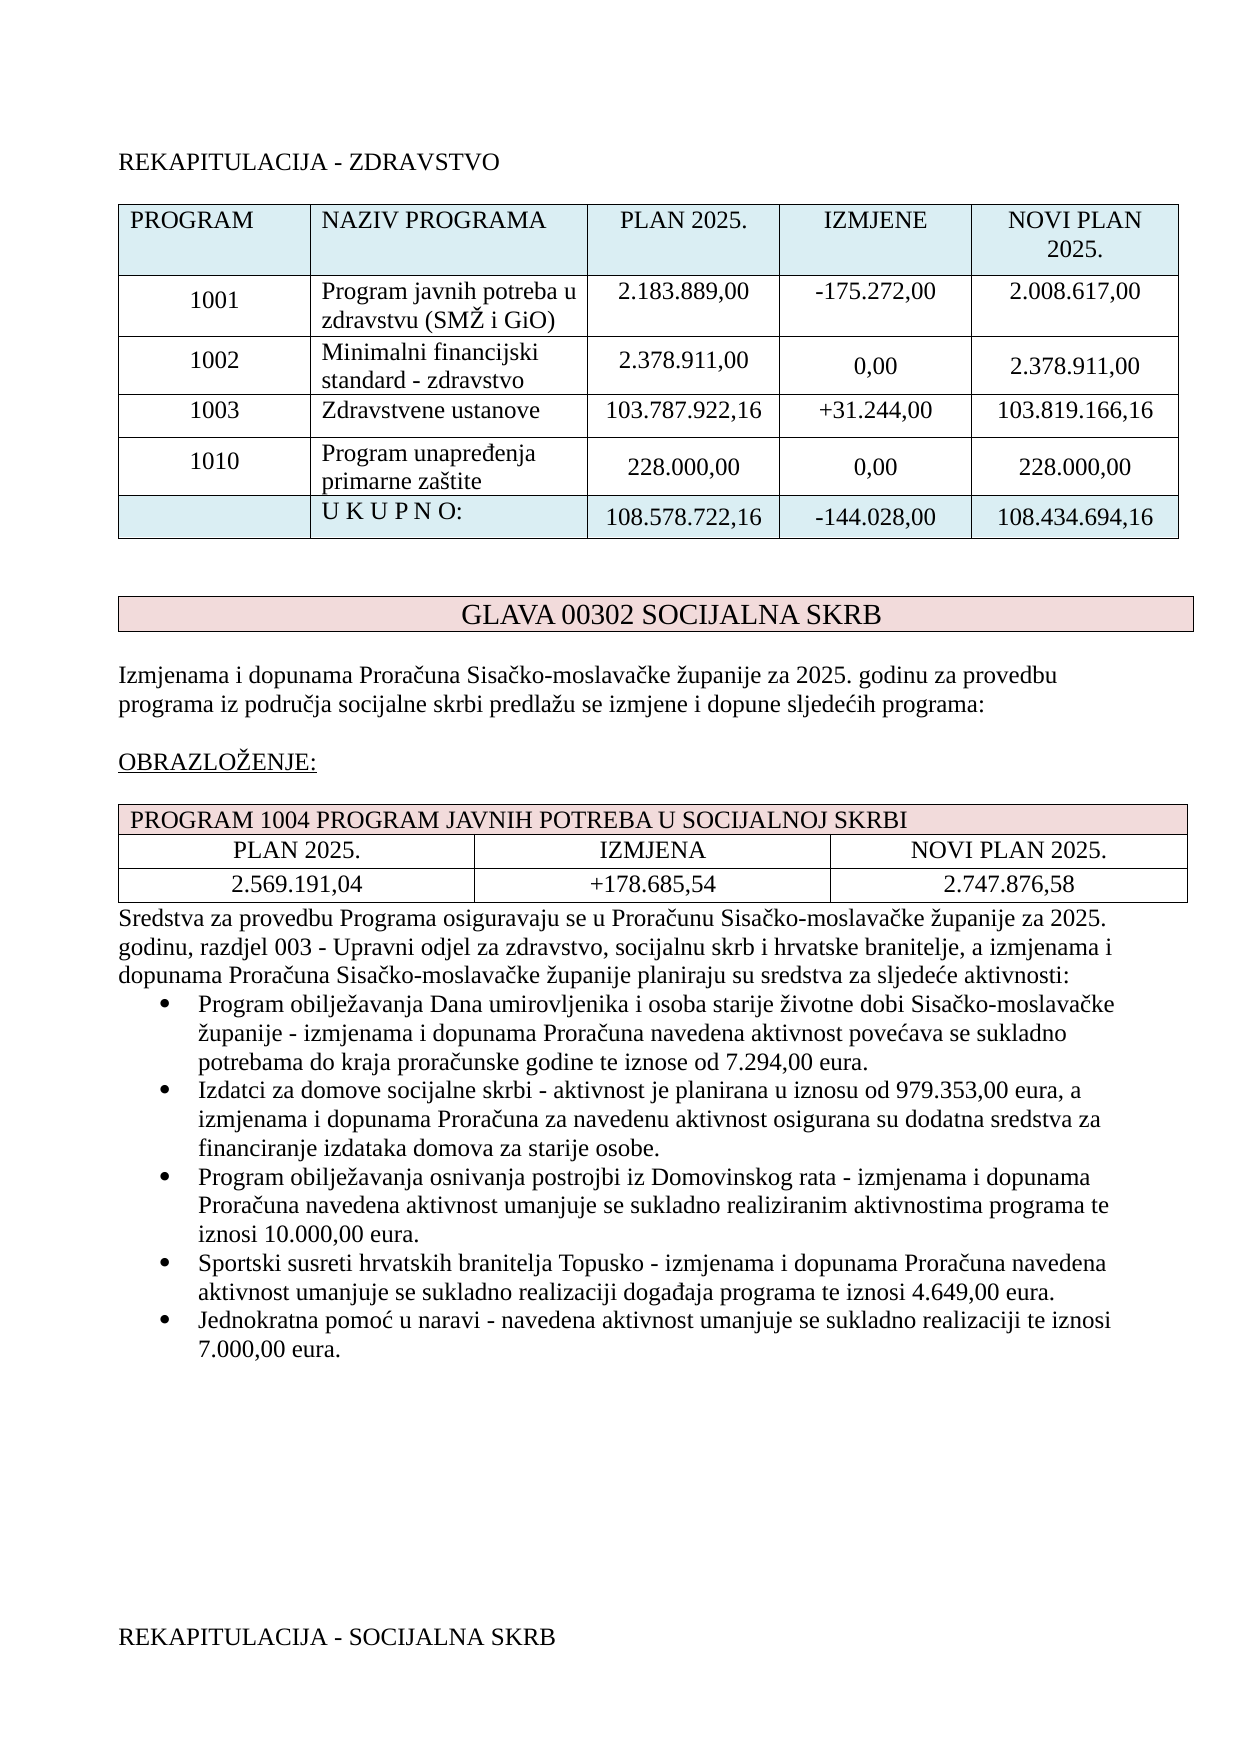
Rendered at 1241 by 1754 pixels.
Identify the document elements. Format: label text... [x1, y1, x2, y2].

table_cell 2.378.911,00 [588, 337, 779, 394]
table_cell 2.008.617,00 [972, 276, 1178, 336]
table_header NAZIV PROGRAMA [311, 205, 587, 275]
table_cell 228.000,00 [588, 438, 779, 495]
table_cell +31.244,00 [780, 395, 971, 437]
text Sredstva za provedbu Programa osiguravaju se u Proračunu Sisačko-moslavačke županije za 2025. godinu, razdjel 003 - Upravni odjel za zdravstvo, socijalnu skrb i hrvatske branitelje, a izmjenama i dopunama Proračuna Sisačko-moslavačke županije planiraju su sredstva za sljedeće aktivnosti: [118, 903, 1122, 989]
table_cell 2.569.191,04 [119, 869, 474, 902]
table_header GLAVA 00302 SOCIJALNA SKRB [119, 597, 1193, 631]
table_cell Program unapređenja primarne zaštite [311, 438, 587, 495]
list Izdatci za domove socijalne skrbi - aktivnost je planirana u iznosu od 979.353,00 eura, a izmjenama i dopunama Proračuna za navedenu aktivnost osigurana su dodatna sredstva za financiranje izdataka domova za starije osobe. [160, 1075, 1122, 1162]
text Izmjenama i dopunama Proračuna Sisačko-moslavačke županije za 2025. godinu za provedbu programa iz područja socijalne skrbi predlažu se izmjene i dopune sljedećih programa: [118, 660, 1122, 718]
table_cell -175.272,00 [780, 276, 971, 336]
list Sportski susreti hrvatskih branitelja Topusko - izmjenama i dopunama Proračuna navedena aktivnost umanjuje se sukladno realizaciji događaja programa te iznosi 4.649,00 eura. [160, 1248, 1122, 1305]
table_cell 2.378.911,00 [972, 337, 1178, 394]
table_cell 103.787.922,16 [588, 395, 779, 437]
table_cell NOVI PLAN 2025. [831, 835, 1187, 868]
table_cell 103.819.166,16 [972, 395, 1178, 437]
table_cell Zdravstvene ustanove [311, 395, 587, 437]
table_cell U K U P N O: [311, 496, 587, 537]
table_cell 1003 [119, 395, 310, 437]
table_header PROGRAM 1004 PROGRAM JAVNIH POTREBA U SOCIJALNOJ SKRBI [119, 805, 1187, 834]
table_cell IZMJENA [475, 835, 830, 868]
table_cell 2.183.889,00 [588, 276, 779, 336]
text REKAPITULACIJA - SOCIJALNA SKRB [118, 1622, 1122, 1650]
table_cell 1002 [119, 337, 310, 394]
table_cell Program javnih potreba u zdravstvu (SMŽ i GiO) [311, 276, 587, 336]
table_cell 0,00 [780, 337, 971, 394]
table_cell [119, 496, 310, 537]
table_header IZMJENE [780, 205, 971, 275]
table_cell Minimalni financijski standard - zdravstvo [311, 337, 587, 394]
table_header PROGRAM [119, 205, 310, 275]
table_cell +178.685,54 [475, 869, 830, 902]
table_cell 0,00 [780, 438, 971, 495]
table_header PLAN 2025. [588, 205, 779, 275]
list Jednokratna pomoć u naravi - navedena aktivnost umanjuje se sukladno realizaciji te iznosi 7.000,00 eura. [160, 1305, 1122, 1363]
text REKAPITULACIJA - ZDRAVSTVO [118, 147, 1122, 176]
table_header NOVI PLAN 2025. [972, 205, 1178, 275]
table_cell 228.000,00 [972, 438, 1178, 495]
table_cell 108.434.694,16 [972, 496, 1178, 537]
table_cell -144.028,00 [780, 496, 971, 537]
list Program obilježavanja Dana umirovljenika i osoba starije životne dobi Sisačko-moslavačke županije - izmjenama i dopunama Proračuna navedena aktivnost povećava se sukladno potrebama do kraja proračunske godine te iznose od 7.294,00 eura. [160, 989, 1122, 1075]
table_cell 2.747.876,58 [831, 869, 1187, 902]
list Program obilježavanja osnivanja postrojbi iz Domovinskog rata - izmjenama i dopunama Proračuna navedena aktivnost umanjuje se sukladno realiziranim aktivnostima programa te iznosi 10.000,00 eura. [160, 1162, 1122, 1248]
table_cell 1001 [119, 276, 310, 336]
table_cell 1010 [119, 438, 310, 495]
text OBRAZLOŽENJE: [118, 747, 1122, 775]
table_cell 108.578.722,16 [588, 496, 779, 537]
table_cell PLAN 2025. [119, 835, 474, 868]
